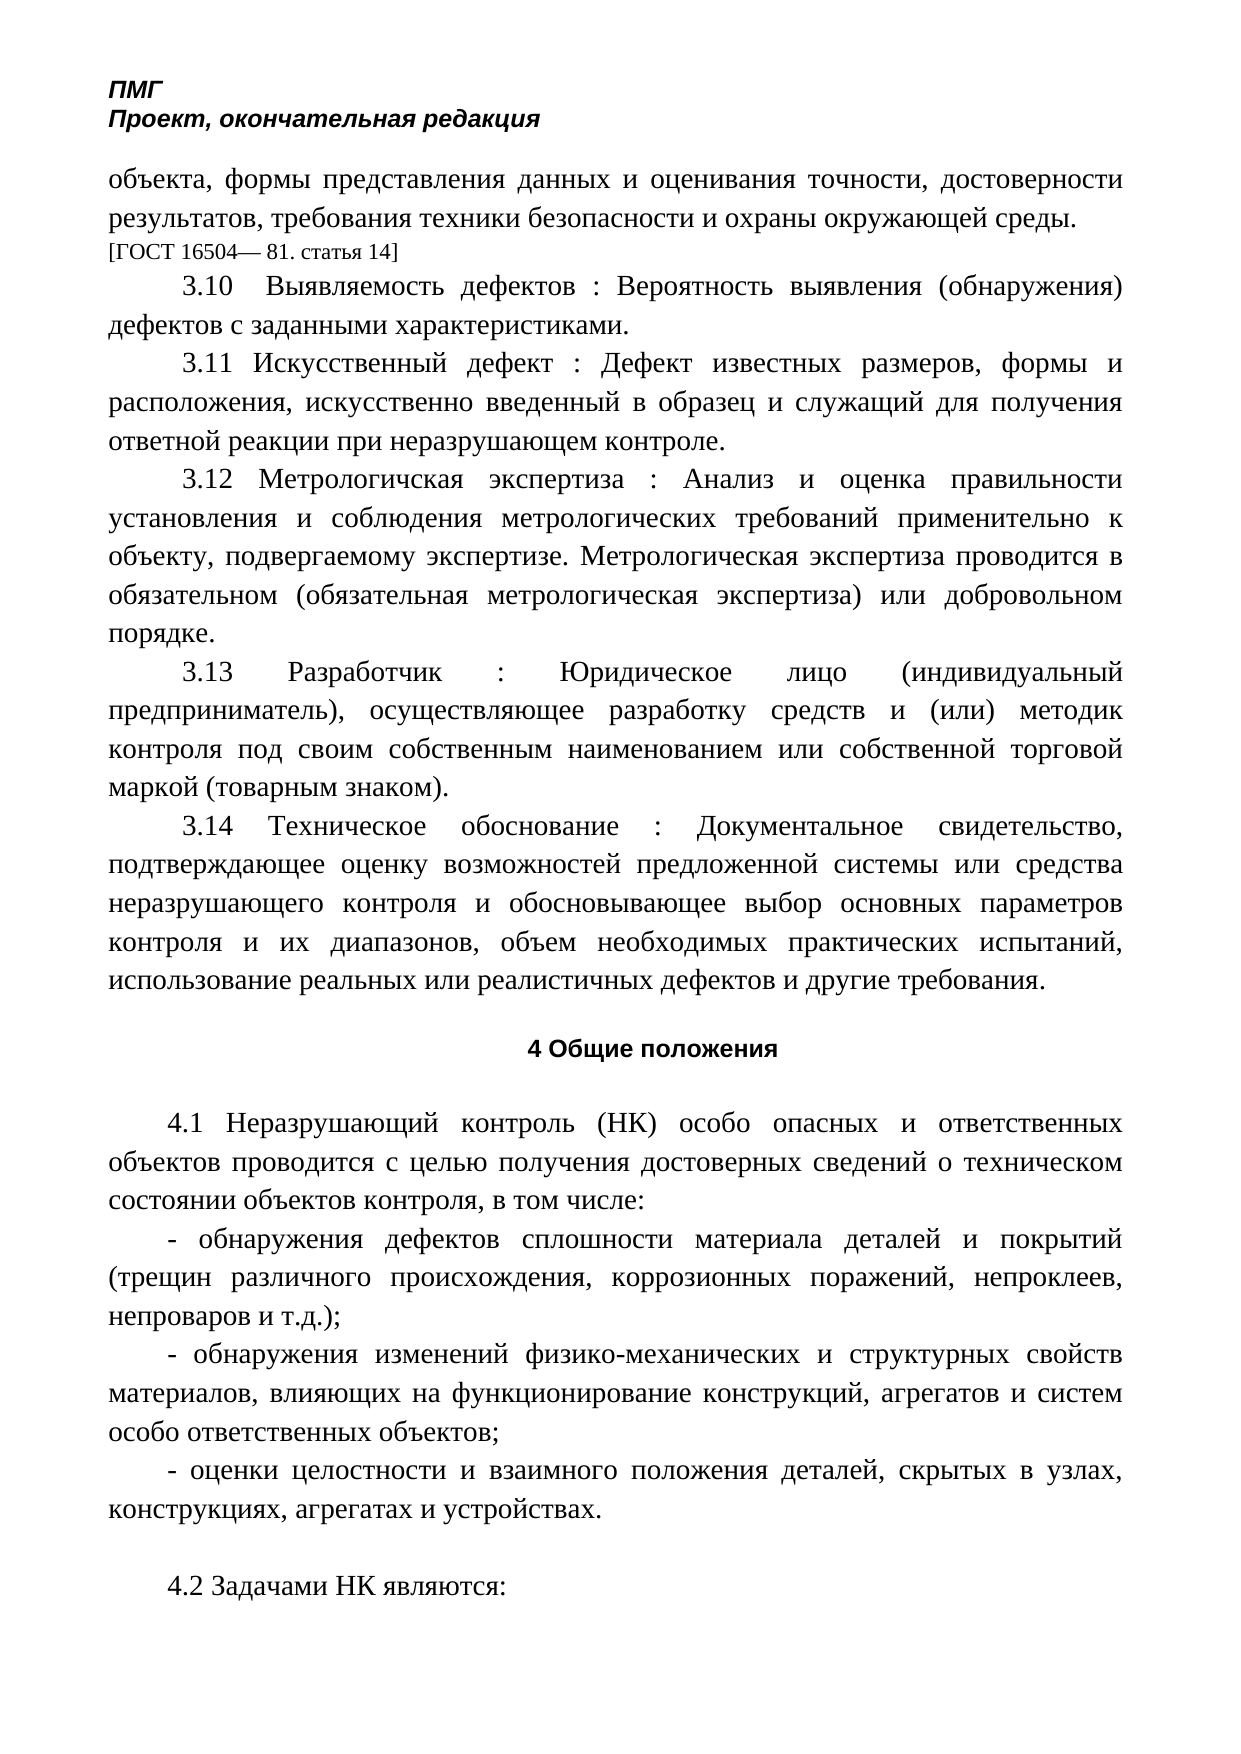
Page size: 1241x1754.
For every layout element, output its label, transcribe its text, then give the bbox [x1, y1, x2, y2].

text 3.11 Искусственный дефект : Дефект известных размеров, формы и расположения, искусственно введенный в образец и служащий для получения ответной реакции при неразрушающем контроле. [108, 346, 1124, 456]
text 3.13 Разработчик : Юридическое лицо (индивидуальный предприниматель), осуществляющее разработку средств и (или) методик контроля под своим собственным наименованием или собственной торговой маркой (товарным знаком). [108, 654, 1124, 803]
text - обнаружения дефектов сплошности материала деталей и покрытий (трещин различного происхождения, коррозионных поражений, непроклеев, непроваров и т.д.); [108, 1221, 1124, 1332]
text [108, 161, 1124, 233]
text [ГОСТ 16504— 81. статья 14] [108, 238, 1124, 265]
text 3.12 Метрологичская экспертиза : Анализ и оценка правильности установления и соблюдения метрологических требований применительно к объекту, подвергаемому экспертизе. Метрологическая экспертиза проводится в обязательном (обязательная метрологическая экспертиза) или добровольном порядке. [108, 461, 1124, 649]
text - оценки целостности и взаимного положения деталей, скрытых в узлах, конструкциях, агрегатах и устройствах. [108, 1452, 1124, 1524]
text 4.1 Неразрушающий контроль (НК) особо опасных и ответственных объектов проводится с целью получения достоверных сведений о техническом состоянии объектов контроля, в том числе: [108, 1105, 1124, 1216]
text 4.2 Задачами НК являются: [108, 1568, 1124, 1601]
text - обнаружения изменений физико-механических и структурных свойств материалов, влияющих на функционирование конструкций, агрегатов и систем особо ответственных объектов; [108, 1337, 1124, 1447]
text 3.14 Техническое обоснование : Документальное свидетельство, подтверждающее оценку возможностей предложенной системы или средства неразрушающего контроля и обосновывающее выбор основных параметров контроля и их диапазонов, объем необходимых практических испытаний, использование реальных или реалистичных дефектов и другие требования. [108, 808, 1124, 996]
subtitle 4 Общие положения [108, 1034, 1124, 1063]
text 3.10 Выявляемость дефектов : Вероятность выявления (обнаружения) дефектов с заданными характеристиками. [108, 268, 1124, 341]
